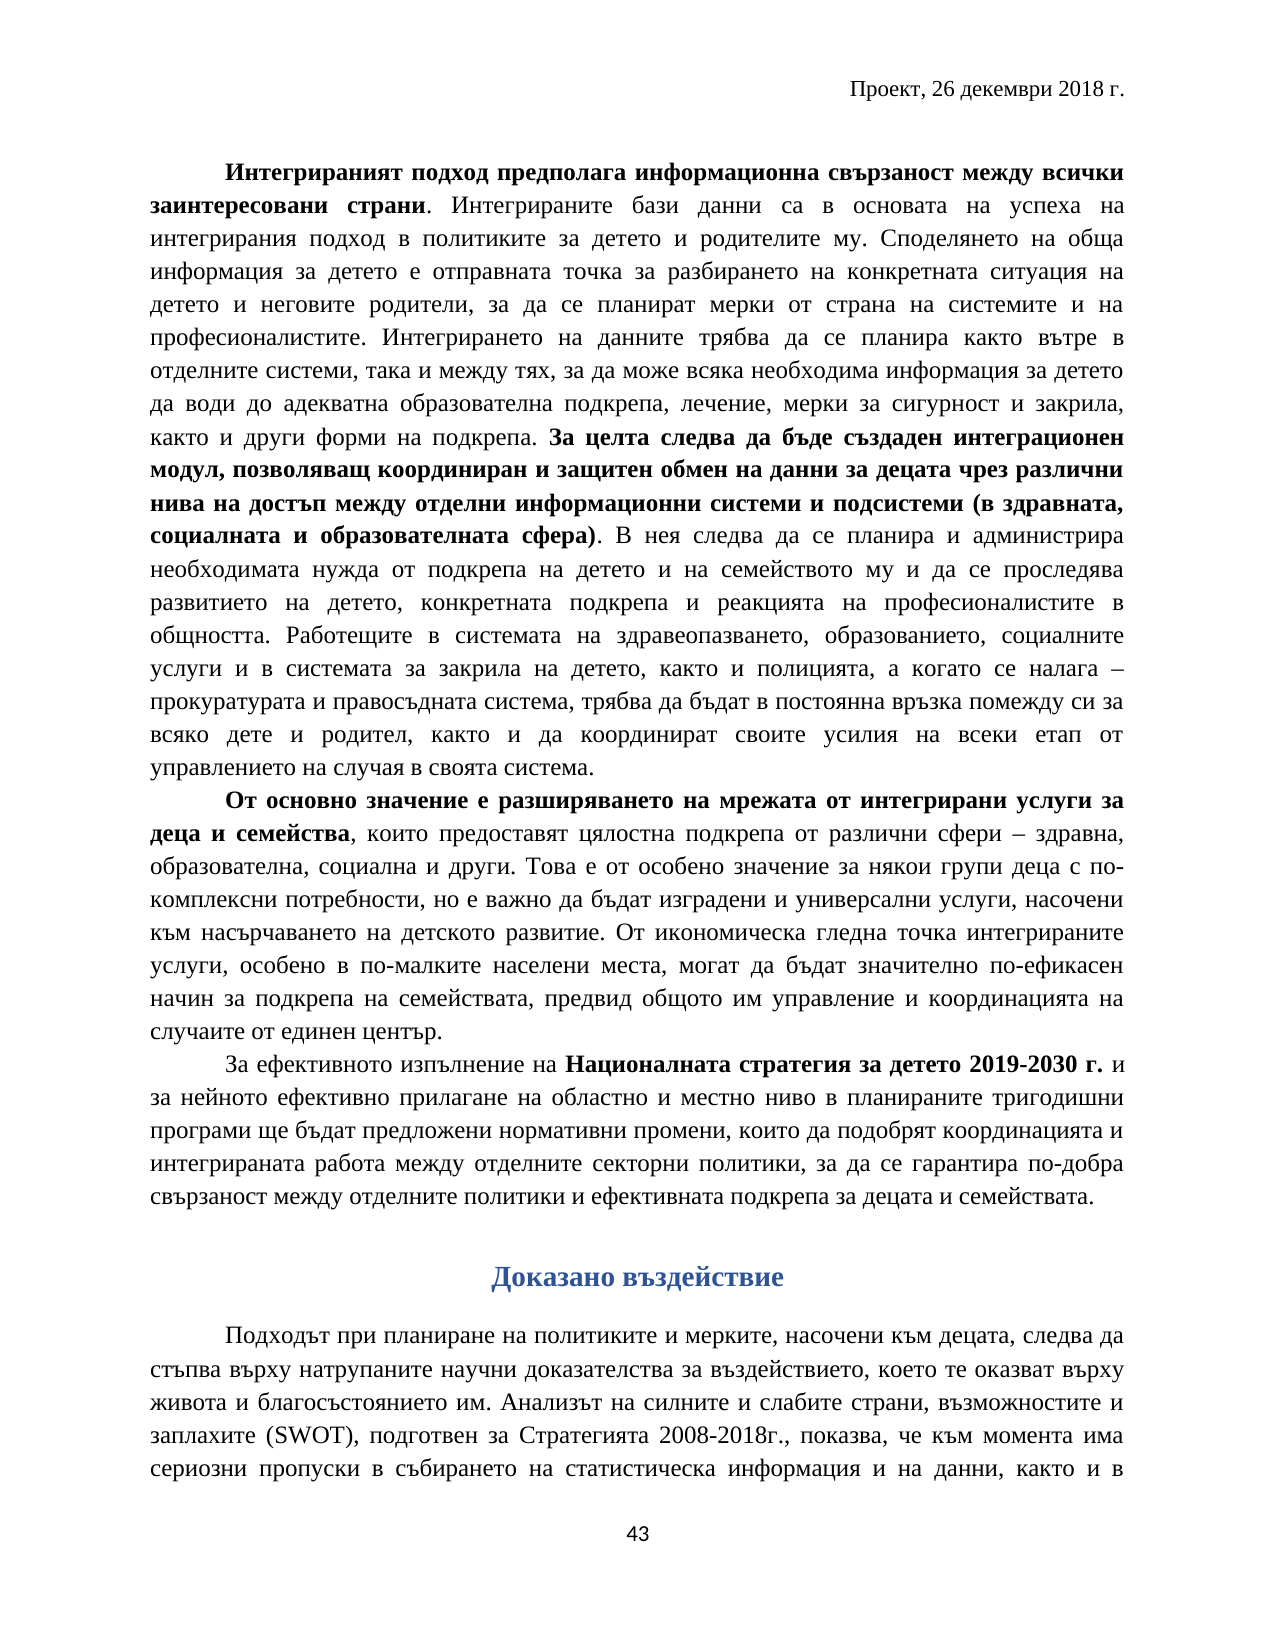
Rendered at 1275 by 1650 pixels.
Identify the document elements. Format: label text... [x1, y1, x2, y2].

subtitle Доказано въздействие [150, 1259, 1125, 1293]
text Интегрираният подход предполага информационна свързаност между всички заинтересовани страни. Интегрираните бази данни са в основата на успеха на интегрирания подход в политиките за детето и родителите му. Споделянето на обща информация за детето е отправната точка за разбирането на конкретната ситуация на детето и неговите родители, за да се планират мерки от страна на системите и на професионалистите. Интегрирането на данните трябва да се планира както вътре в отделните системи, така и между тях, за да може всяка необходима информация за детето да води до адекватна образователна подкрепа, лечение, мерки за сигурност и закрила, както и други форми на подкрепа. За целта следва да бъде създаден интеграционен модул, позволяващ координиран и защитен обмен на данни за децата чрез различни нива на достъп между отделни информационни системи и подсистеми (в здравната, социалната и образователната сфера). В нея следва да се планира и администрира необходимата нужда от подкрепа на детето и на семейството му и да се проследява развитието на детето, конкретната подкрепа и реакцията на професионалистите в общността. Работещите в системата на здравеопазването, образованието, социалните услуги и в системата за закрила на детето, както и полицията, а когато се налага – прокуратурата и правосъдната система, трябва да бъдат в постоянна връзка помежду си за всяко дете и родител, както и да координират своите усилия на всеки етап от управлението на случая в своята система. [150, 157, 1125, 781]
text За ефективното изпълнение на Националната стратегия за детето 2019-2030 г. и за нейното ефективно прилагане на областно и местно ниво в планираните тригодишни програми ще бъдат предложени нормативни промени, които да подобрят координацията и интегрираната работа между отделните секторни политики, за да се гарантира по-добра свързаност между отделните политики и ефективната подкрепа за децата и семействата. [150, 1049, 1125, 1210]
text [150, 1321, 1125, 1481]
text От основно значение е разширяването на мрежата от интегрирани услуги за деца и семейства, които предоставят цялостна подкрепа от различни сфери – здравна, образователна, социална и други. Това е от особено значение за някои групи деца с по-комплексни потребности, но е важно да бъдат изградени и универсални услуги, насочени към насърчаването на детското развитие. От икономическа гледна точка интегрираните услуги, особено в по-малките населени места, могат да бъдат значително по-ефикасен начин за подкрепа на семействата, предвид общото им управление и координацията на случаите от единен център. [150, 785, 1125, 1045]
